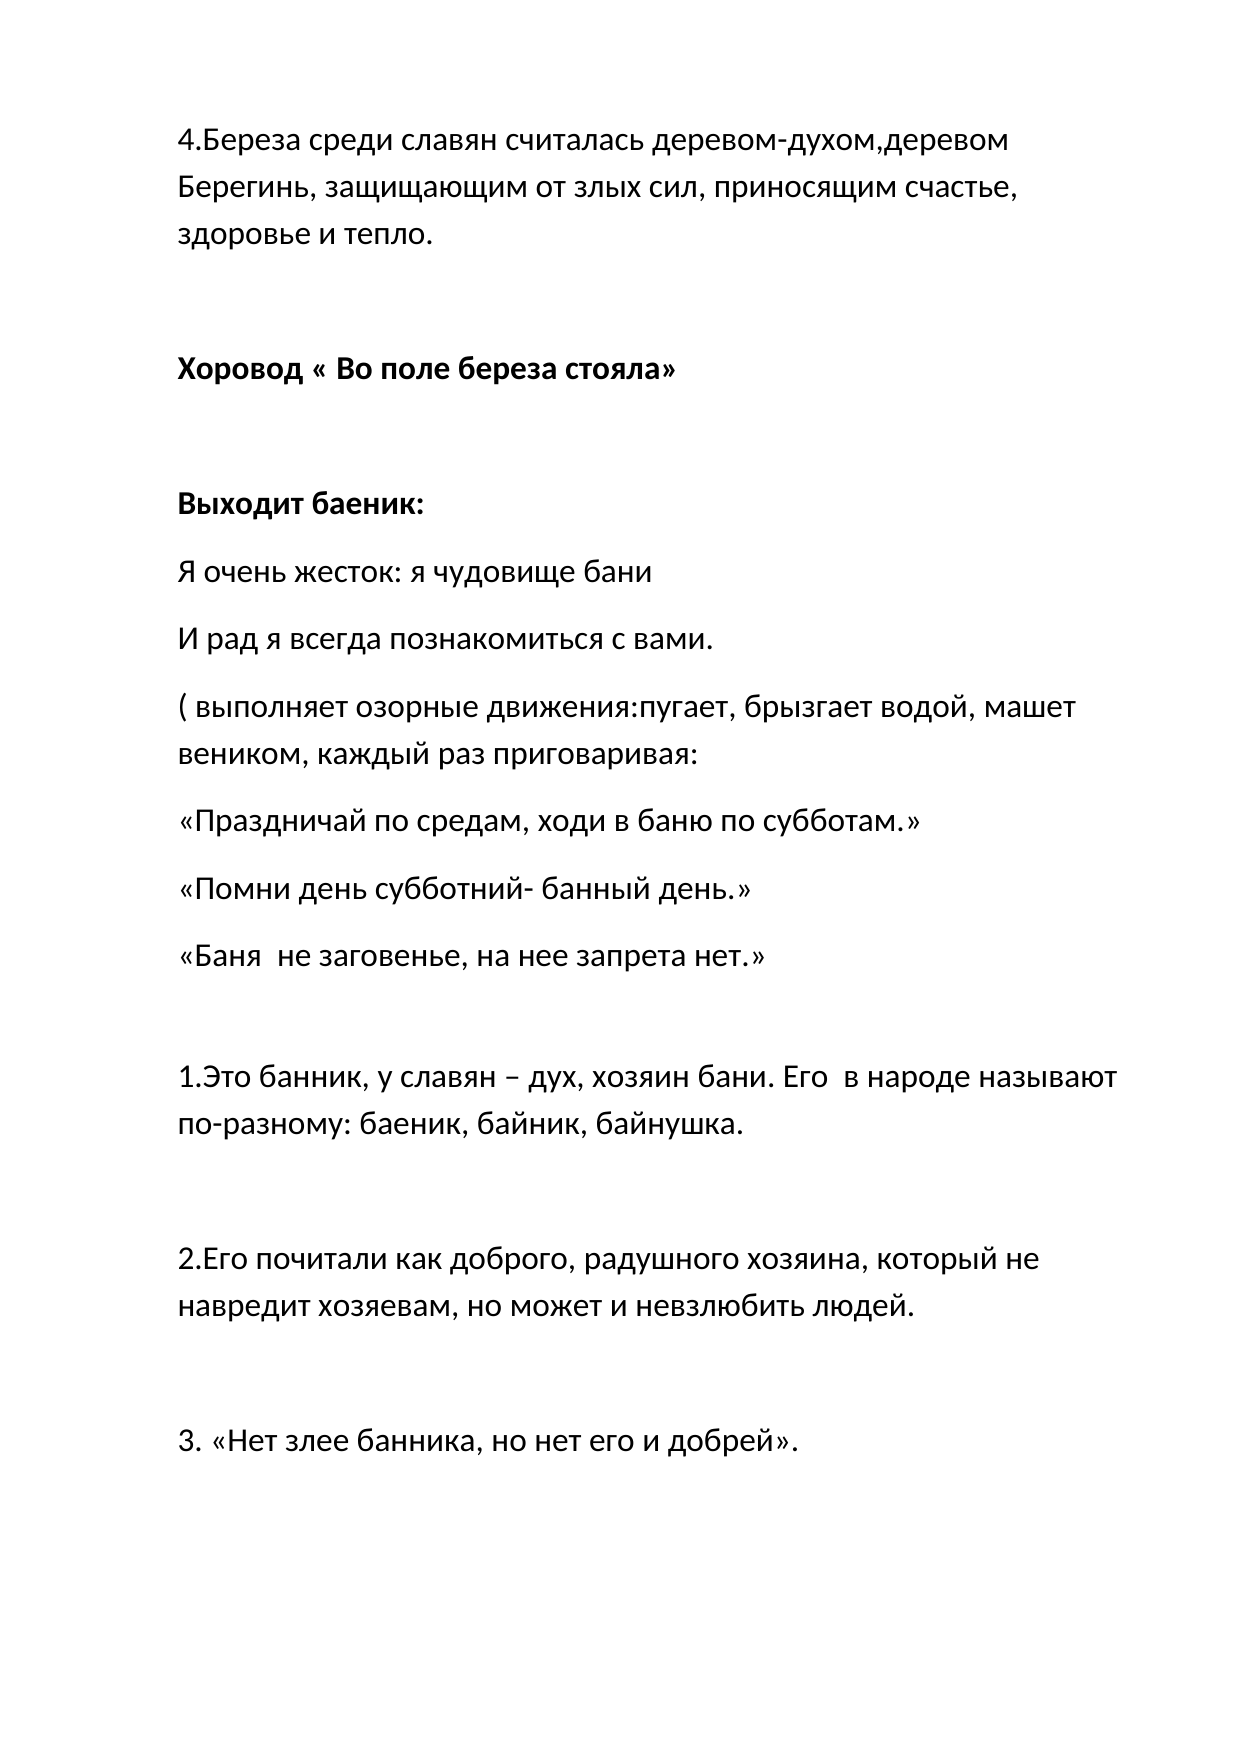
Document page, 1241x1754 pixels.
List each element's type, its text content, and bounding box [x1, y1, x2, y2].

text 2.Его почитали как доброго, радушного хозяина, который не навредит хозяевам, но может и невзлюбить людей. [177, 1237, 1152, 1324]
text 3. «Нет злее банника, но нет его и добрей». [177, 1419, 1152, 1460]
text Я очень жесток: я чудовище бани [177, 550, 1152, 590]
text Хоровод « Во поле береза стояла» [177, 347, 1152, 388]
text «Помни день субботний- банный день.» [177, 867, 1152, 908]
text «Баня не заговенье, на нее запрета нет.» [177, 934, 1152, 975]
text И рад я всегда познакомиться с вами. [177, 617, 1152, 658]
text Выходит баеник: [177, 482, 1152, 523]
text 1.Это банник, у славян – дух, хозяин бани. Его в народе называют по-разному: баеник, байник, байнушка. [177, 1055, 1152, 1143]
text 4.Береза среди славян считалась деревом-духом,деревом Берегинь, защищающим от злых сил, приносящим счастье, здоровье и тепло. [177, 118, 1152, 252]
text ( выполняет озорные движения:пугает, брызгает водой, машет веником, каждый раз приговаривая: [177, 685, 1152, 772]
text «Праздничай по средам, ходи в баню по субботам.» [177, 799, 1152, 840]
